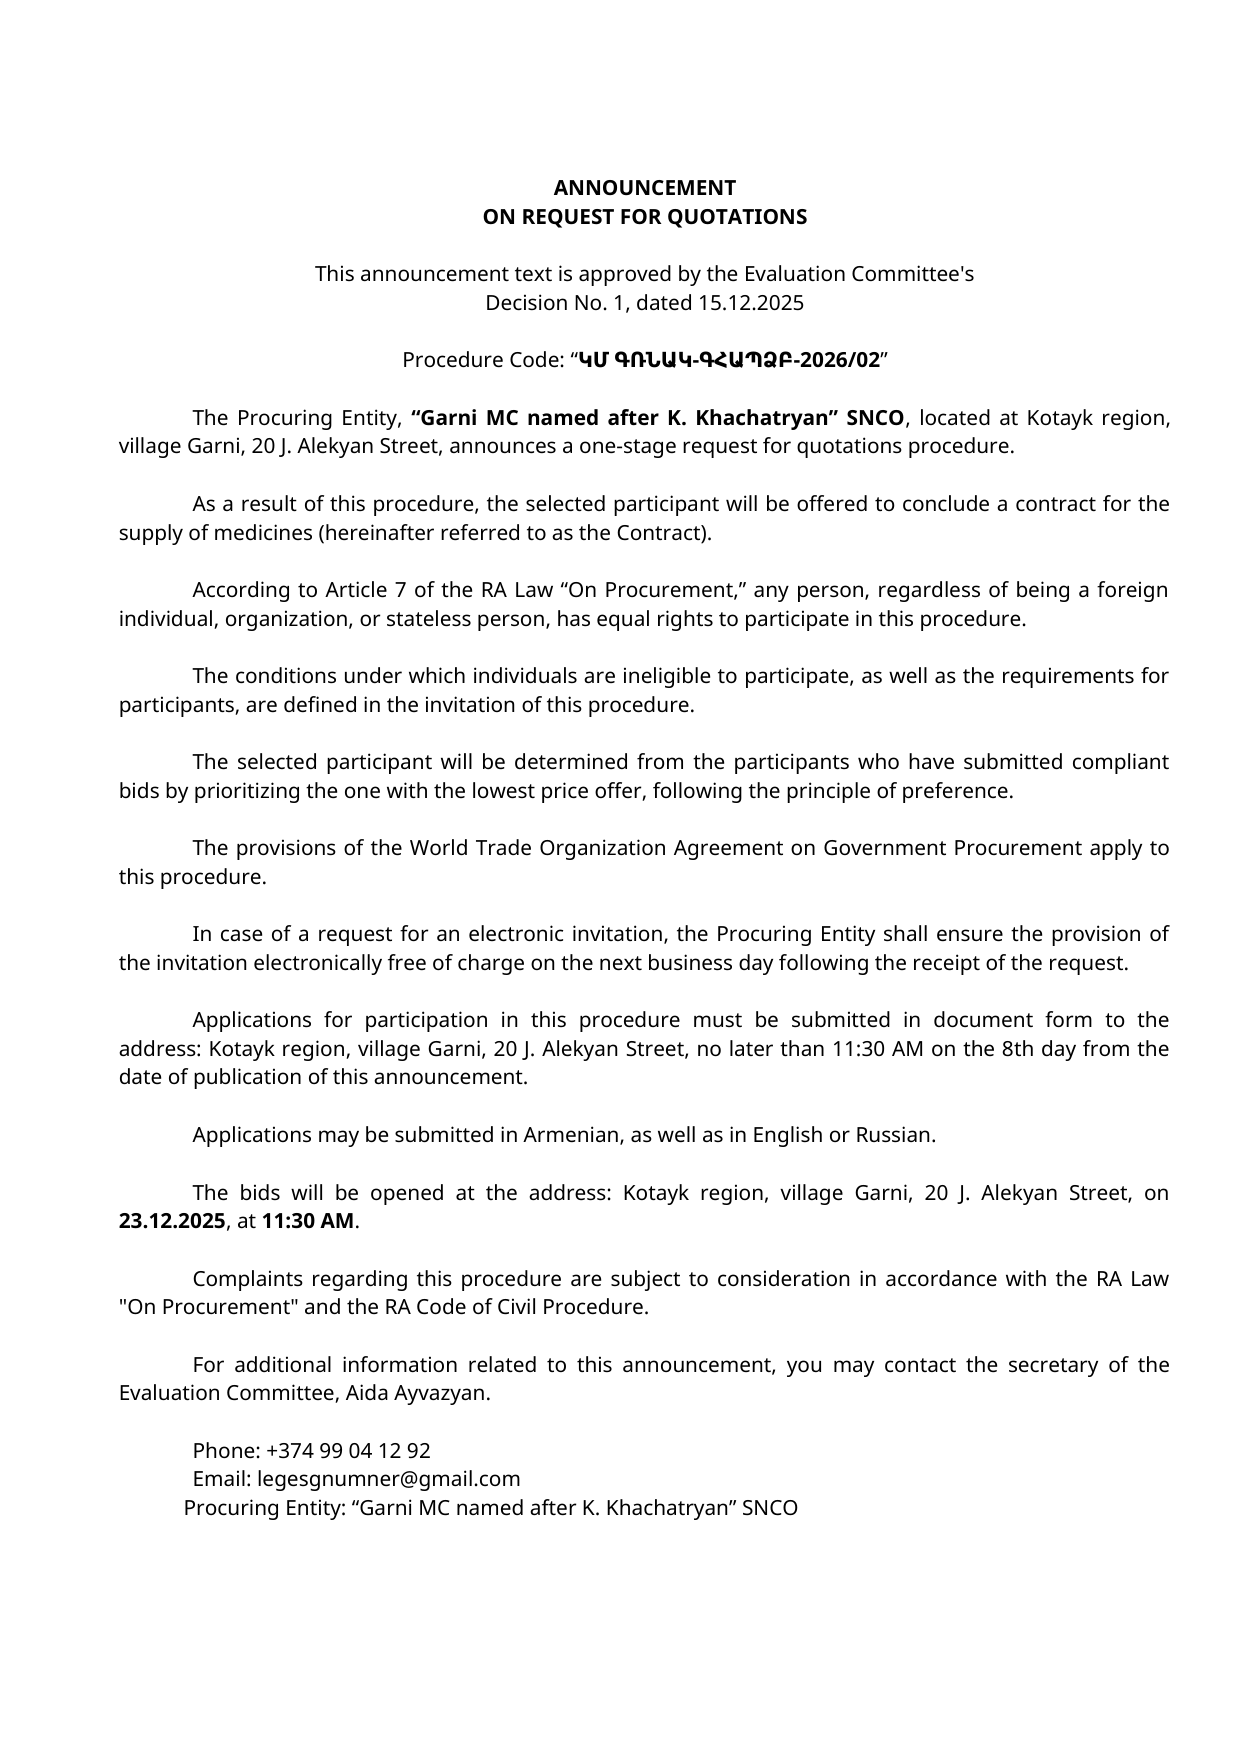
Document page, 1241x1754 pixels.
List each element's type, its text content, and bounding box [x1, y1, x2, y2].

text The provisions of the World Trade Organization Agreement on Government Procurement apply to this procedure. [118, 833, 1171, 890]
text This announcement text is approved by the Evaluation Committee's Decision No. 1, dated 15.12.2025 [118, 259, 1171, 316]
text Phone: +374 99 04 12 92 [118, 1436, 1171, 1464]
text Applications for participation in this procedure must be submitted in document form to the address: Kotayk region, village Garni, 20 J. Alekyan Street, no later than 11:30 AM on the 8th day from the date of publication of this announcement. [118, 1006, 1171, 1091]
text Procuring Entity: “Garni MC named after K. Khachatryan” SNCO [118, 1493, 1171, 1521]
text Applications may be submitted in Armenian, as well as in English or Russian. [118, 1120, 1171, 1148]
text Procedure Code: “ԿՄ ԳՌՆԱԿ-ԳՀԱՊՁԲ-2026/02” [118, 346, 1171, 374]
text Email: legesgnumner@gmail.com [118, 1464, 1171, 1493]
text The conditions under which individuals are ineligible to participate, as well as the requirements for participants, are defined in the invitation of this procedure. [118, 661, 1171, 718]
text As a result of this procedure, the selected participant will be offered to conclude a contract for the supply of medicines (hereinafter referred to as the Contract). [118, 489, 1171, 546]
text The Procuring Entity, “Garni MC named after K. Khachatryan” SNCO, located at Kotayk region, village Garni, 20 J. Alekyan Street, announces a one-stage request for quotations procedure. [118, 403, 1171, 460]
text ANNOUNCEMENT ON REQUEST FOR QUOTATIONS [118, 173, 1171, 230]
text The bids will be opened at the address: Kotayk region, village Garni, 20 J. Alekyan Street, on 23.12.2025, at 11:30 AM. [118, 1178, 1171, 1234]
text According to Article 7 of the RA Law “On Procurement,” any person, regardless of being a foreign individual, organization, or stateless person, has equal rights to participate in this procedure. [118, 575, 1171, 632]
text In case of a request for an electronic invitation, the Procuring Entity shall ensure the provision of the invitation electronically free of charge on the next business day following the receipt of the request. [118, 919, 1171, 976]
text For additional information related to this announcement, you may contact the secretary of the Evaluation Committee, Aida Ayvazyan. [118, 1350, 1171, 1407]
text Complaints regarding this procedure are subject to consideration in accordance with the RA Law "On Procurement" and the RA Code of Civil Procedure. [118, 1264, 1171, 1321]
text The selected participant will be determined from the participants who have submitted compliant bids by prioritizing the one with the lowest price offer, following the principle of preference. [118, 747, 1171, 804]
